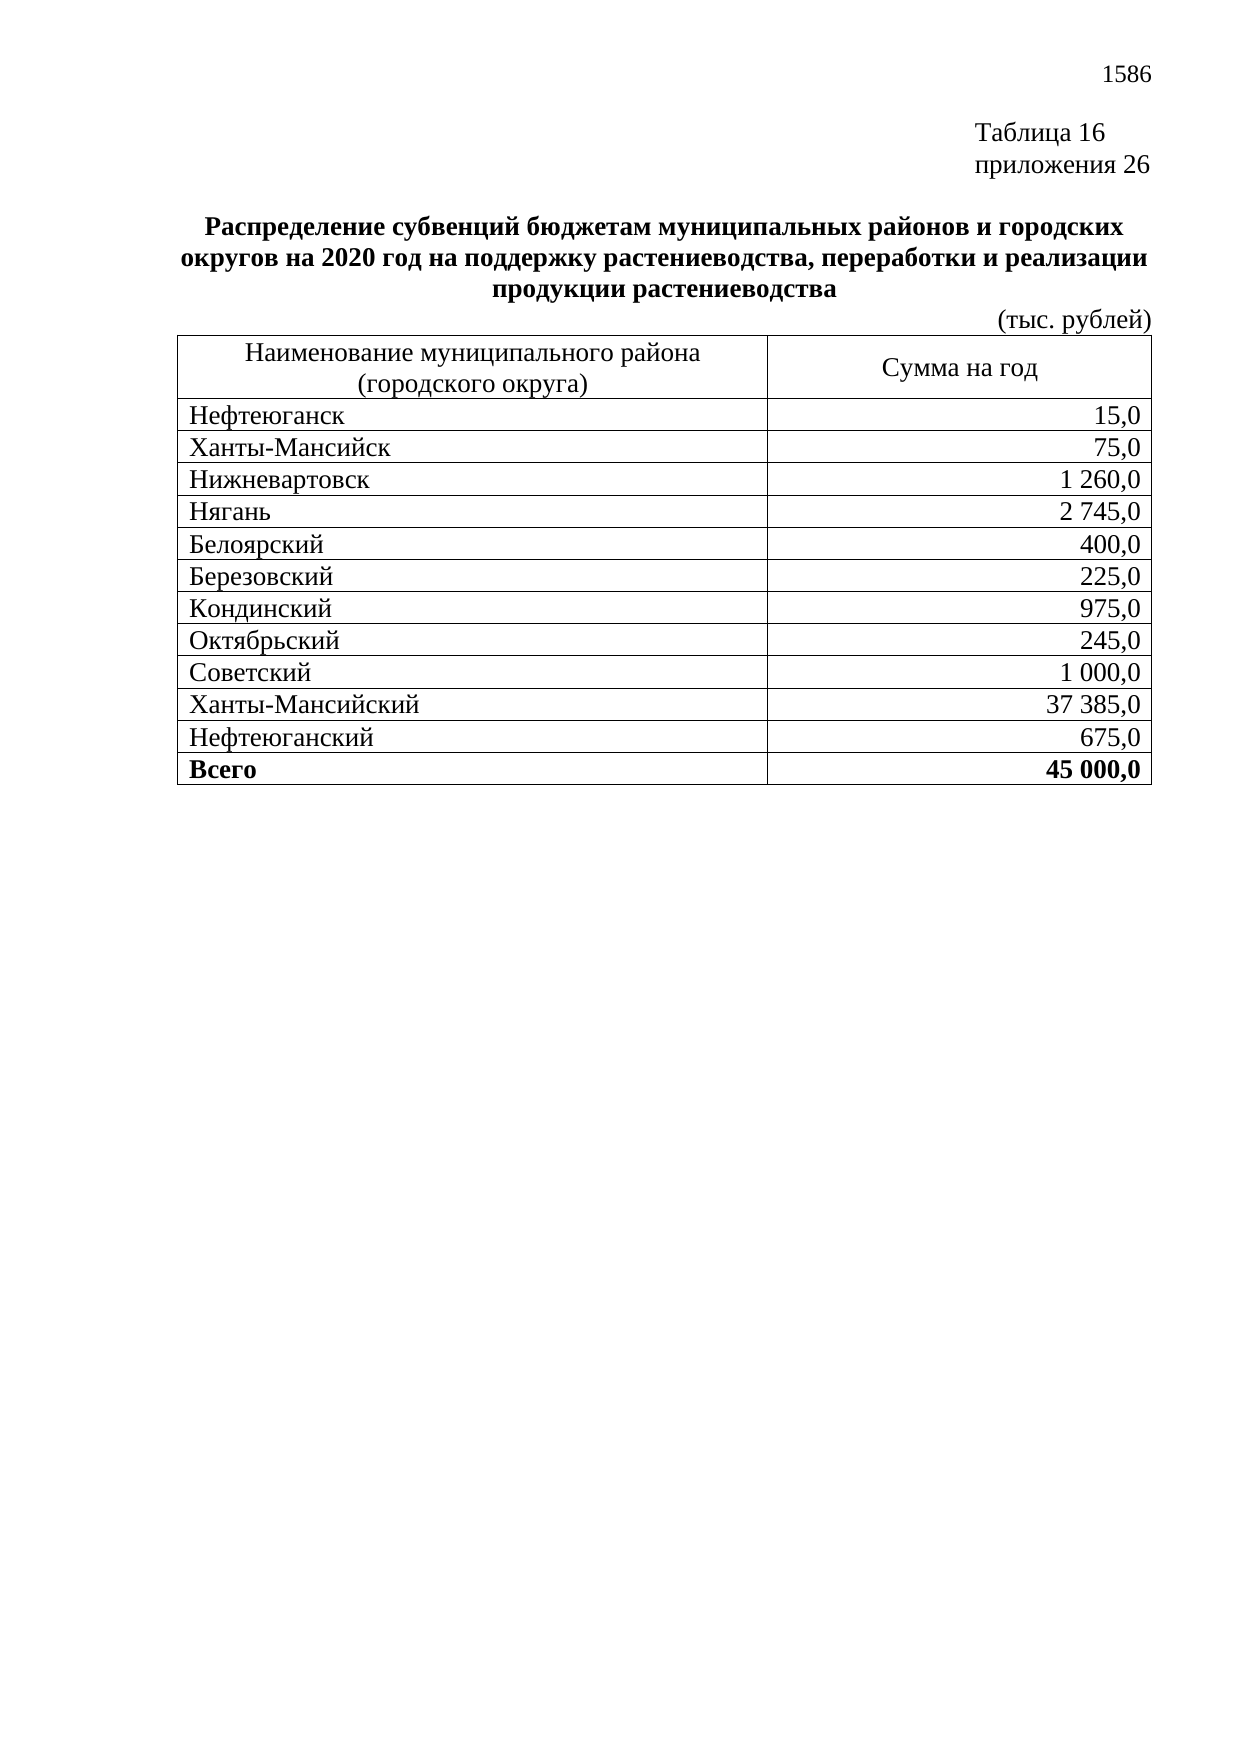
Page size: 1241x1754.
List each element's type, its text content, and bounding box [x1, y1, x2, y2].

table_cell Всего [178, 753, 767, 784]
table_cell Белоярский [178, 528, 767, 559]
table_cell Нефтеюганский [178, 721, 767, 752]
text приложения 26 [974, 148, 1152, 179]
table_cell 975,0 [768, 592, 1151, 623]
table_cell Кондинский [178, 592, 767, 623]
table_cell 400,0 [768, 528, 1151, 559]
table_cell 75,0 [768, 431, 1151, 462]
table_cell Советский [178, 656, 767, 688]
table_cell Нягань [178, 496, 767, 527]
table_cell 2 745,0 [768, 496, 1151, 527]
text Распределение субвенций бюджетам муниципальных районов и городских округов на 2020 год на поддержку растениеводства, переработки и реализации продукции растениеводства [177, 210, 1152, 303]
table_header Наименование муниципального района (городского округа) [178, 336, 767, 398]
text (тыс. рублей) [177, 303, 1152, 334]
table_cell 245,0 [768, 624, 1151, 655]
table_cell Ханты-Мансийский [178, 689, 767, 720]
table_cell 675,0 [768, 721, 1151, 752]
table_cell 1 000,0 [768, 656, 1151, 688]
table_cell Березовский [178, 560, 767, 591]
table_cell Нефтеюганск [178, 399, 767, 430]
table_cell 225,0 [768, 560, 1151, 591]
table_cell Нижневартовск [178, 463, 767, 494]
text Таблица 16 [974, 117, 1152, 148]
table_cell 37 385,0 [768, 689, 1151, 720]
table_cell 45 000,0 [768, 753, 1151, 784]
table_cell Октябрьский [178, 624, 767, 655]
table_cell 15,0 [768, 399, 1151, 430]
table_cell 1 260,0 [768, 463, 1151, 494]
table_header Сумма на год [768, 336, 1151, 398]
table_cell Ханты-Мансийск [178, 431, 767, 462]
